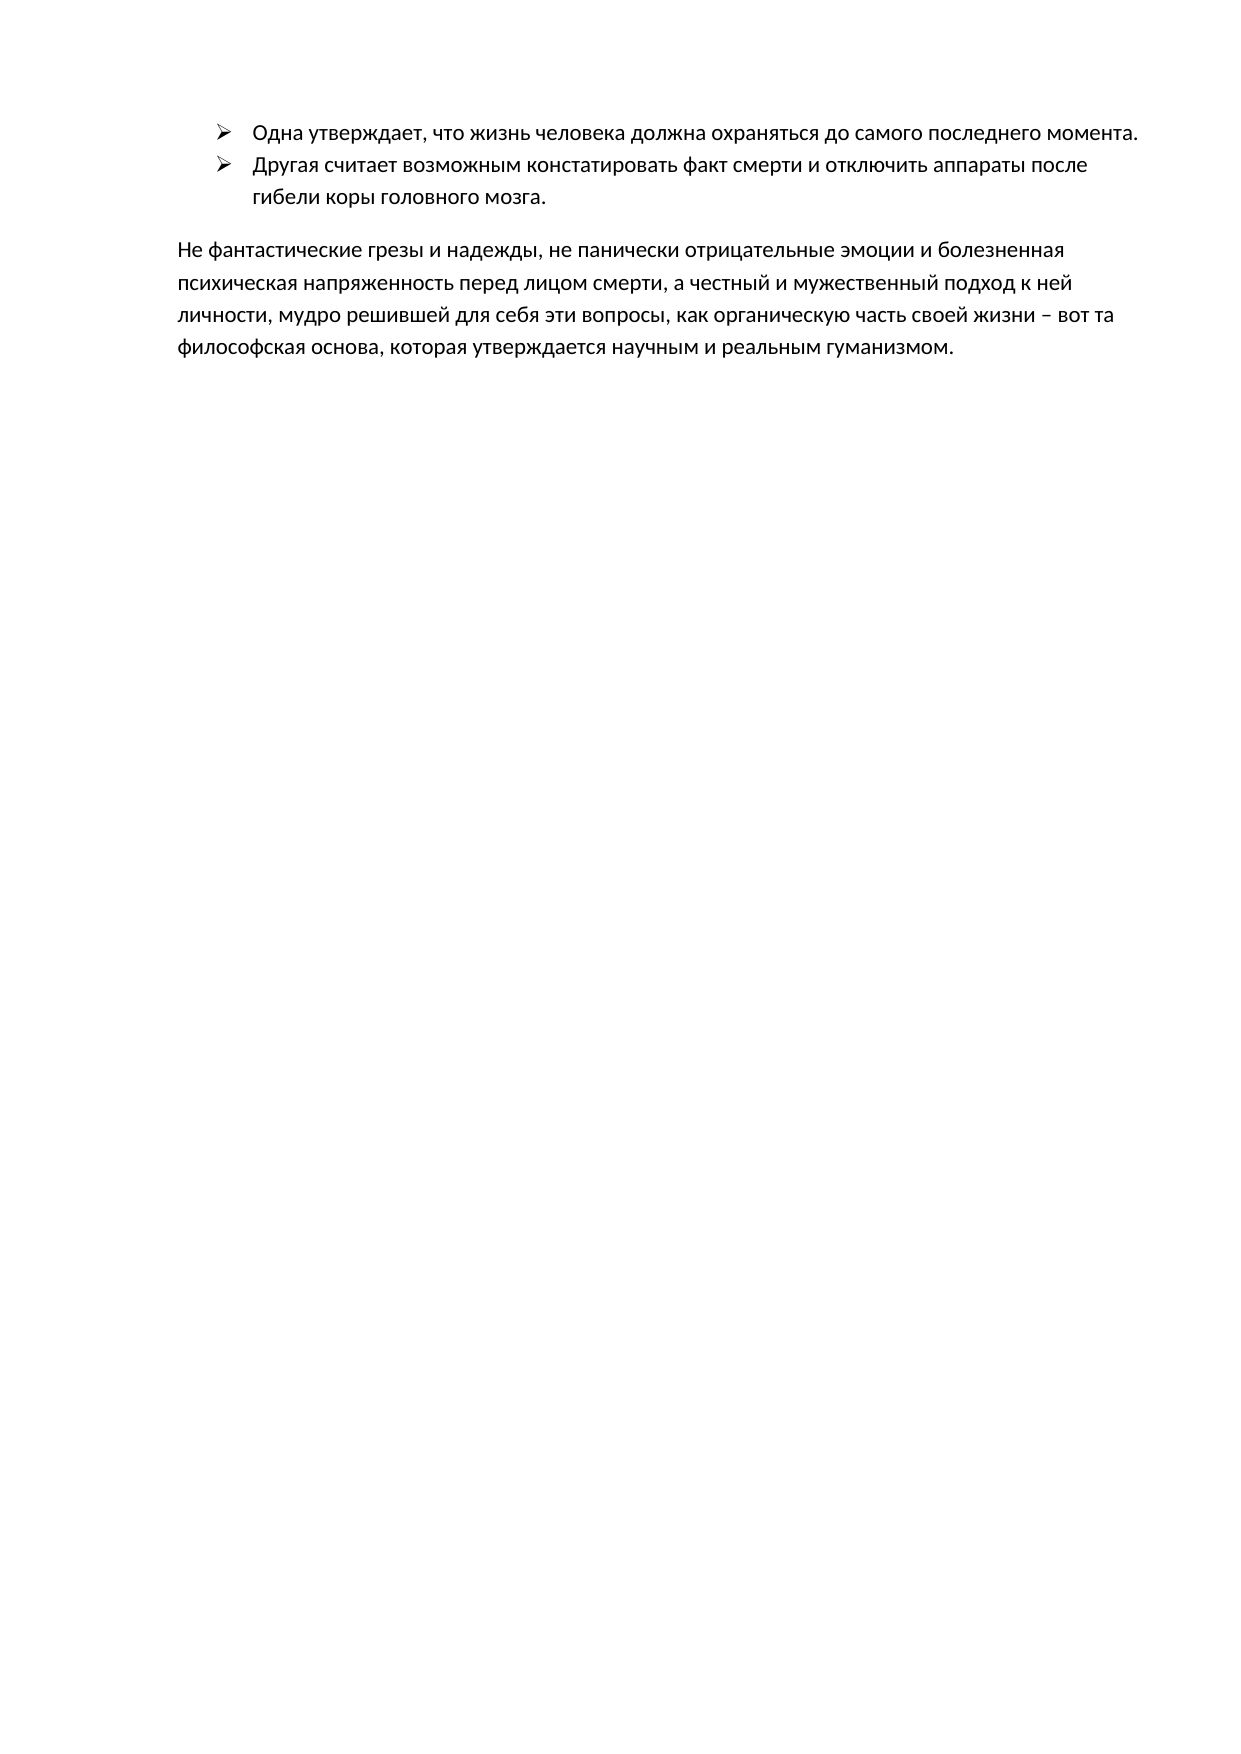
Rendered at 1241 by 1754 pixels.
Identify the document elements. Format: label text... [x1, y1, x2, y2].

list Другая считает возможным констатировать факт смерти и отключить аппараты после гибели коры головного мозга. [215, 150, 1152, 211]
text Не фантастические грезы и надежды, не панически отрицательные эмоции и болезненная психическая напряженность перед лицом смерти, а честный и мужественный подход к ней личности, мудро решившей для себя эти вопросы, как органическую часть своей жизни – вот та философская основа, которая утверждается научным и реальным гуманизмом. [177, 236, 1152, 360]
list Одна утверждает, что жизнь человека должна охраняться до самого последнего момента. [215, 118, 1152, 146]
